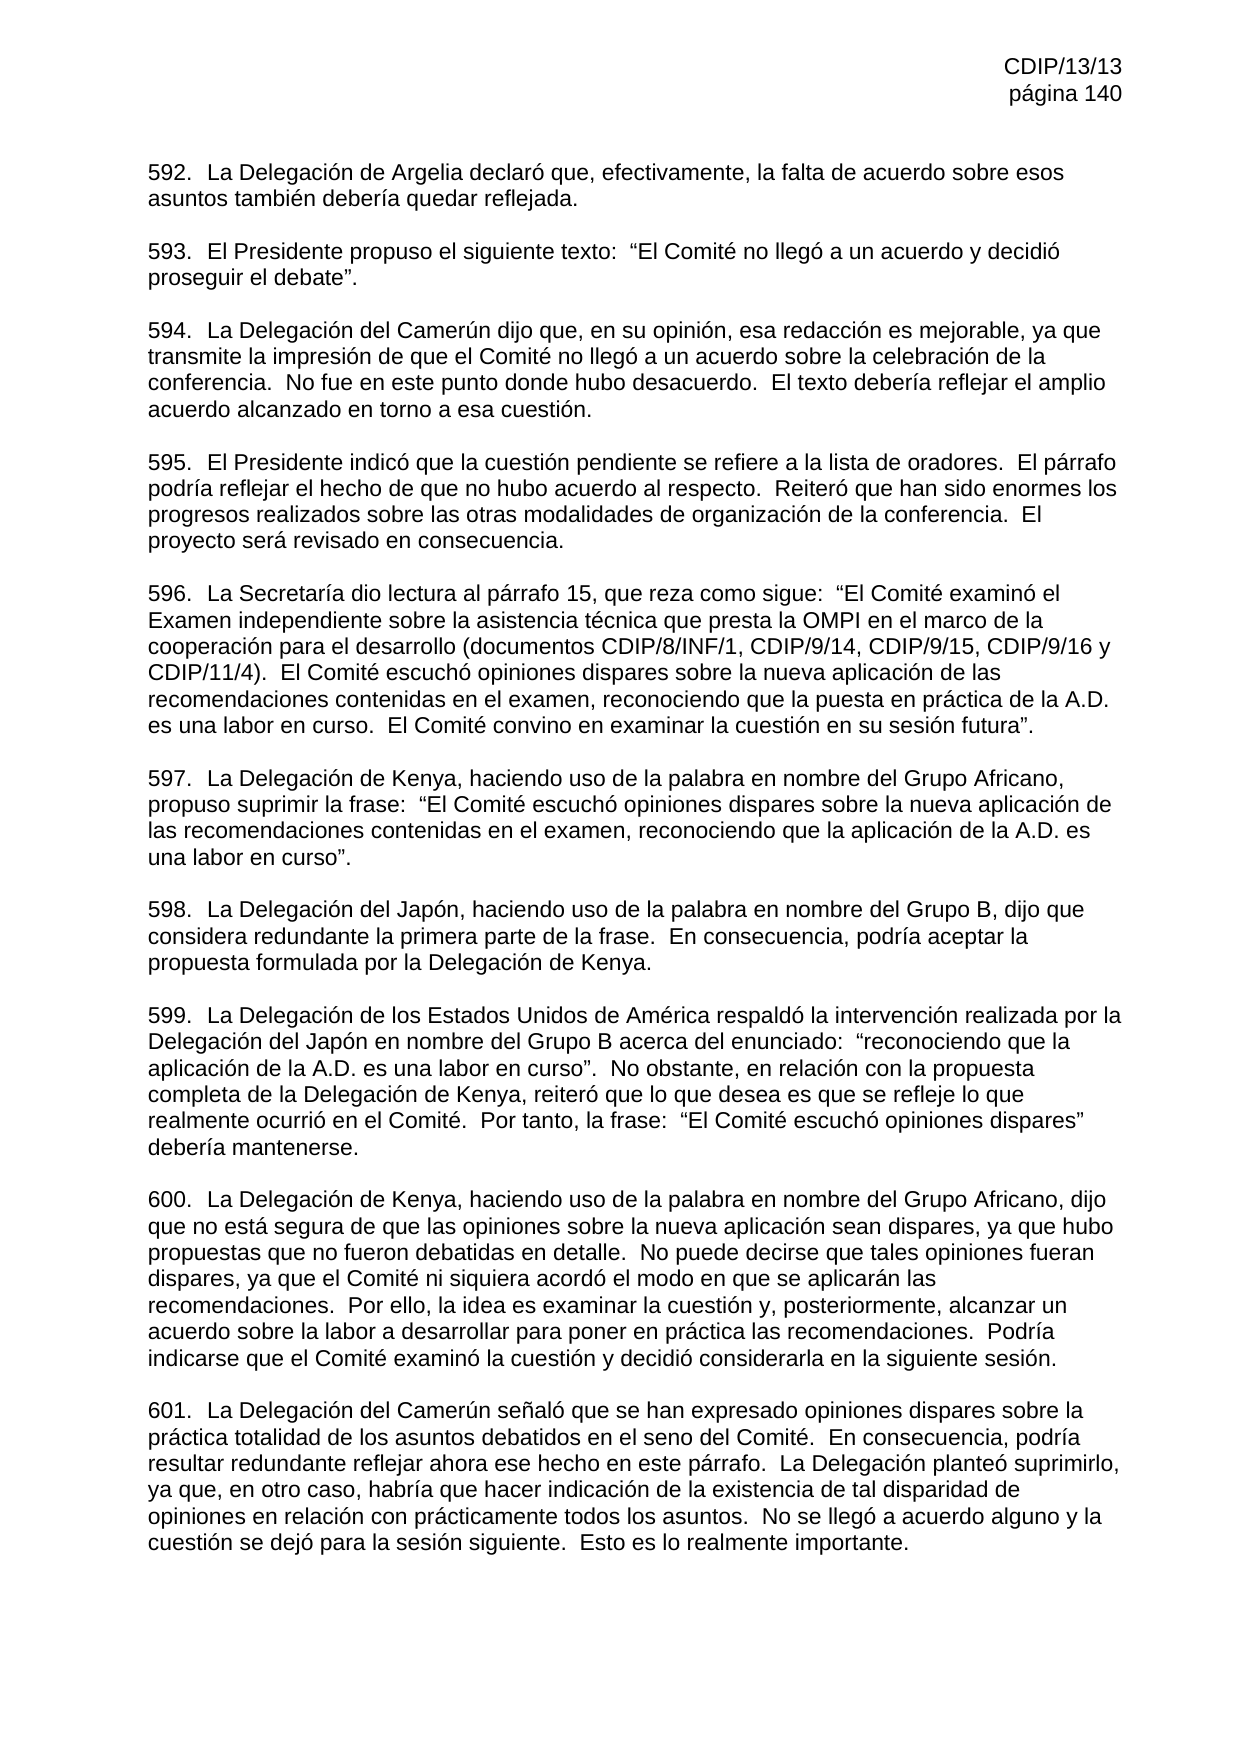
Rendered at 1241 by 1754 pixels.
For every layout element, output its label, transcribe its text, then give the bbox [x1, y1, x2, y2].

list La Delegación del Japón, haciendo uso de la palabra en nombre del Grupo B, dijo que considera redundante la primera parte de la frase. En consecuencia, podría aceptar la propuesta formulada por la Delegación de Kenya. [148, 896, 1122, 976]
list La Delegación del Camerún señaló que se han expresado opiniones dispares sobre la práctica totalidad de los asuntos debatidos en el seno del Comité. En consecuencia, podría resultar redundante reflejar ahora ese hecho en este párrafo. La Delegación planteó suprimirlo, ya que, en otro caso, habría que hacer indicación de la existencia de tal disparidad de opiniones en relación con prácticamente todos los asuntos. No se llegó a acuerdo alguno y la cuestión se dejó para la sesión siguiente. Esto es lo realmente importante. [148, 1397, 1122, 1555]
list La Delegación de los Estados Unidos de América respaldó la intervención realizada por la Delegación del Japón en nombre del Grupo B acerca del enunciado: “reconociendo que la aplicación de la A.D. es una labor en curso”. No obstante, en relación con la propuesta completa de la Delegación de Kenya, reiteró que lo que desea es que se refleje lo que realmente ocurrió en el Comité. Por tanto, la frase: “El Comité escuchó opiniones dispares” debería mantenerse. [148, 1002, 1122, 1160]
list La Delegación del Camerún dijo que, en su opinión, esa redacción es mejorable, ya que transmite la impresión de que el Comité no llegó a un acuerdo sobre la celebración de la conferencia. No fue en este punto donde hubo desacuerdo. El texto debería reflejar el amplio acuerdo alcanzado en torno a esa cuestión. [148, 317, 1122, 422]
list La Secretaría dio lectura al párrafo 15, que reza como sigue: “El Comité examinó el Examen independiente sobre la asistencia técnica que presta la OMPI en el marco de la cooperación para el desarrollo (documentos CDIP/8/INF/1, CDIP/9/14, CDIP/9/15, CDIP/9/16 y CDIP/11/4). El Comité escuchó opiniones dispares sobre la nueva aplicación de las recomendaciones contenidas en el examen, reconociendo que la puesta en práctica de la A.D. es una labor en curso. El Comité convino en examinar la cuestión en su sesión futura”. [148, 580, 1122, 738]
list El Presidente propuso el siguiente texto: “El Comité no llegó a un acuerdo y decidió proseguir el debate”. [148, 238, 1122, 290]
list La Delegación de Argelia declaró que, efectivamente, la falta de acuerdo sobre esos asuntos también debería quedar reflejada. [148, 158, 1122, 211]
list El Presidente indicó que la cuestión pendiente se refiere a la lista de oradores. El párrafo podría reflejar el hecho de que no hubo acuerdo al respecto. Reiteró que han sido enormes los progresos realizados sobre las otras modalidades de organización de la conferencia. El proyecto será revisado en consecuencia. [148, 448, 1122, 554]
list La Delegación de Kenya, haciendo uso de la palabra en nombre del Grupo Africano, dijo que no está segura de que las opiniones sobre la nueva aplicación sean dispares, ya que hubo propuestas que no fueron debatidas en detalle. No puede decirse que tales opiniones fueran dispares, ya que el Comité ni siquiera acordó el modo en que se aplicarán las recomendaciones. Por ello, la idea es examinar la cuestión y, posteriormente, alcanzar un acuerdo sobre la labor a desarrollar para poner en práctica las recomendaciones. Podría indicarse que el Comité examinó la cuestión y decidió considerarla en la siguiente sesión. [148, 1186, 1122, 1371]
list La Delegación de Kenya, haciendo uso de la palabra en nombre del Grupo Africano, propuso suprimir la frase: “El Comité escuchó opiniones dispares sobre la nueva aplicación de las recomendaciones contenidas en el examen, reconociendo que la aplicación de la A.D. es una labor en curso”. [148, 765, 1122, 870]
